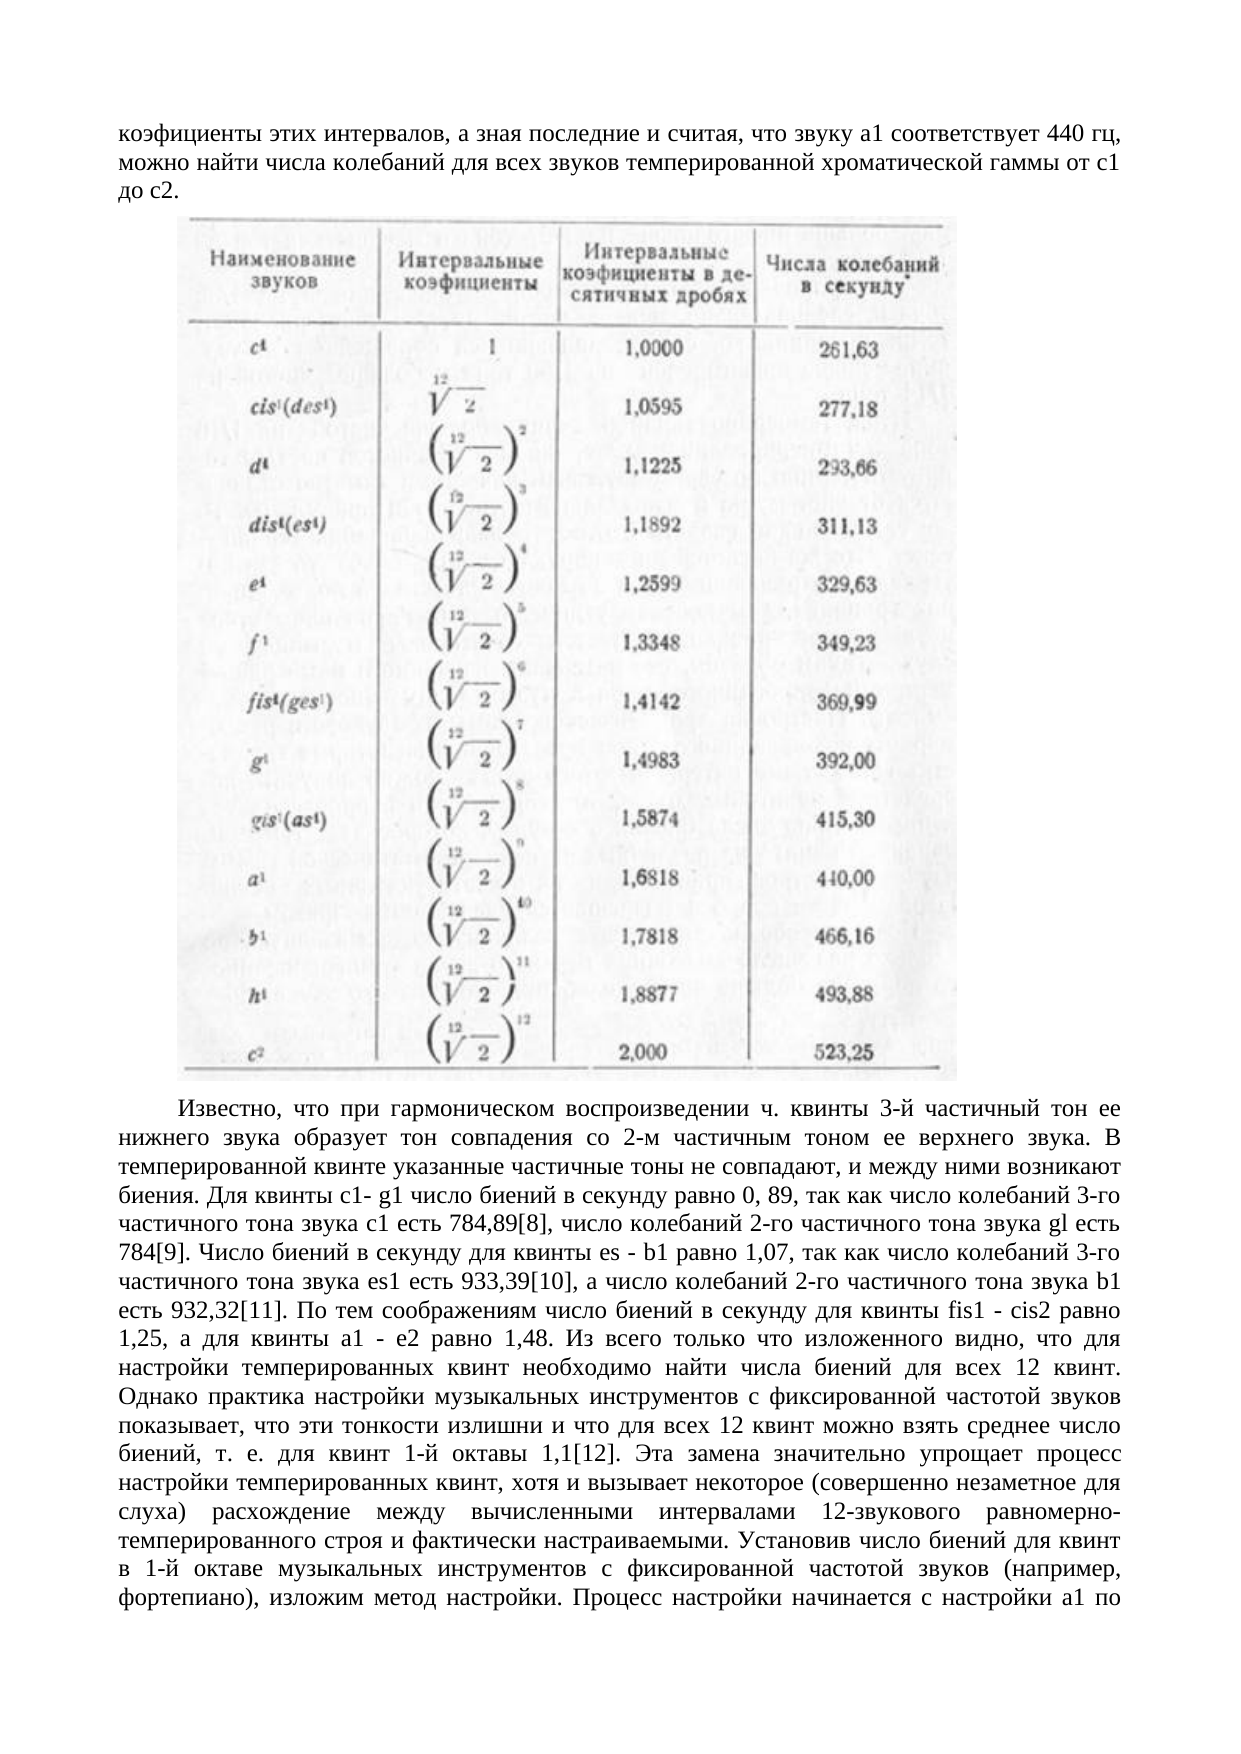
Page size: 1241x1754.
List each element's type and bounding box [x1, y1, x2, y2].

picture [177, 216, 957, 1081]
text [118, 1093, 1122, 1611]
text [118, 118, 1122, 204]
